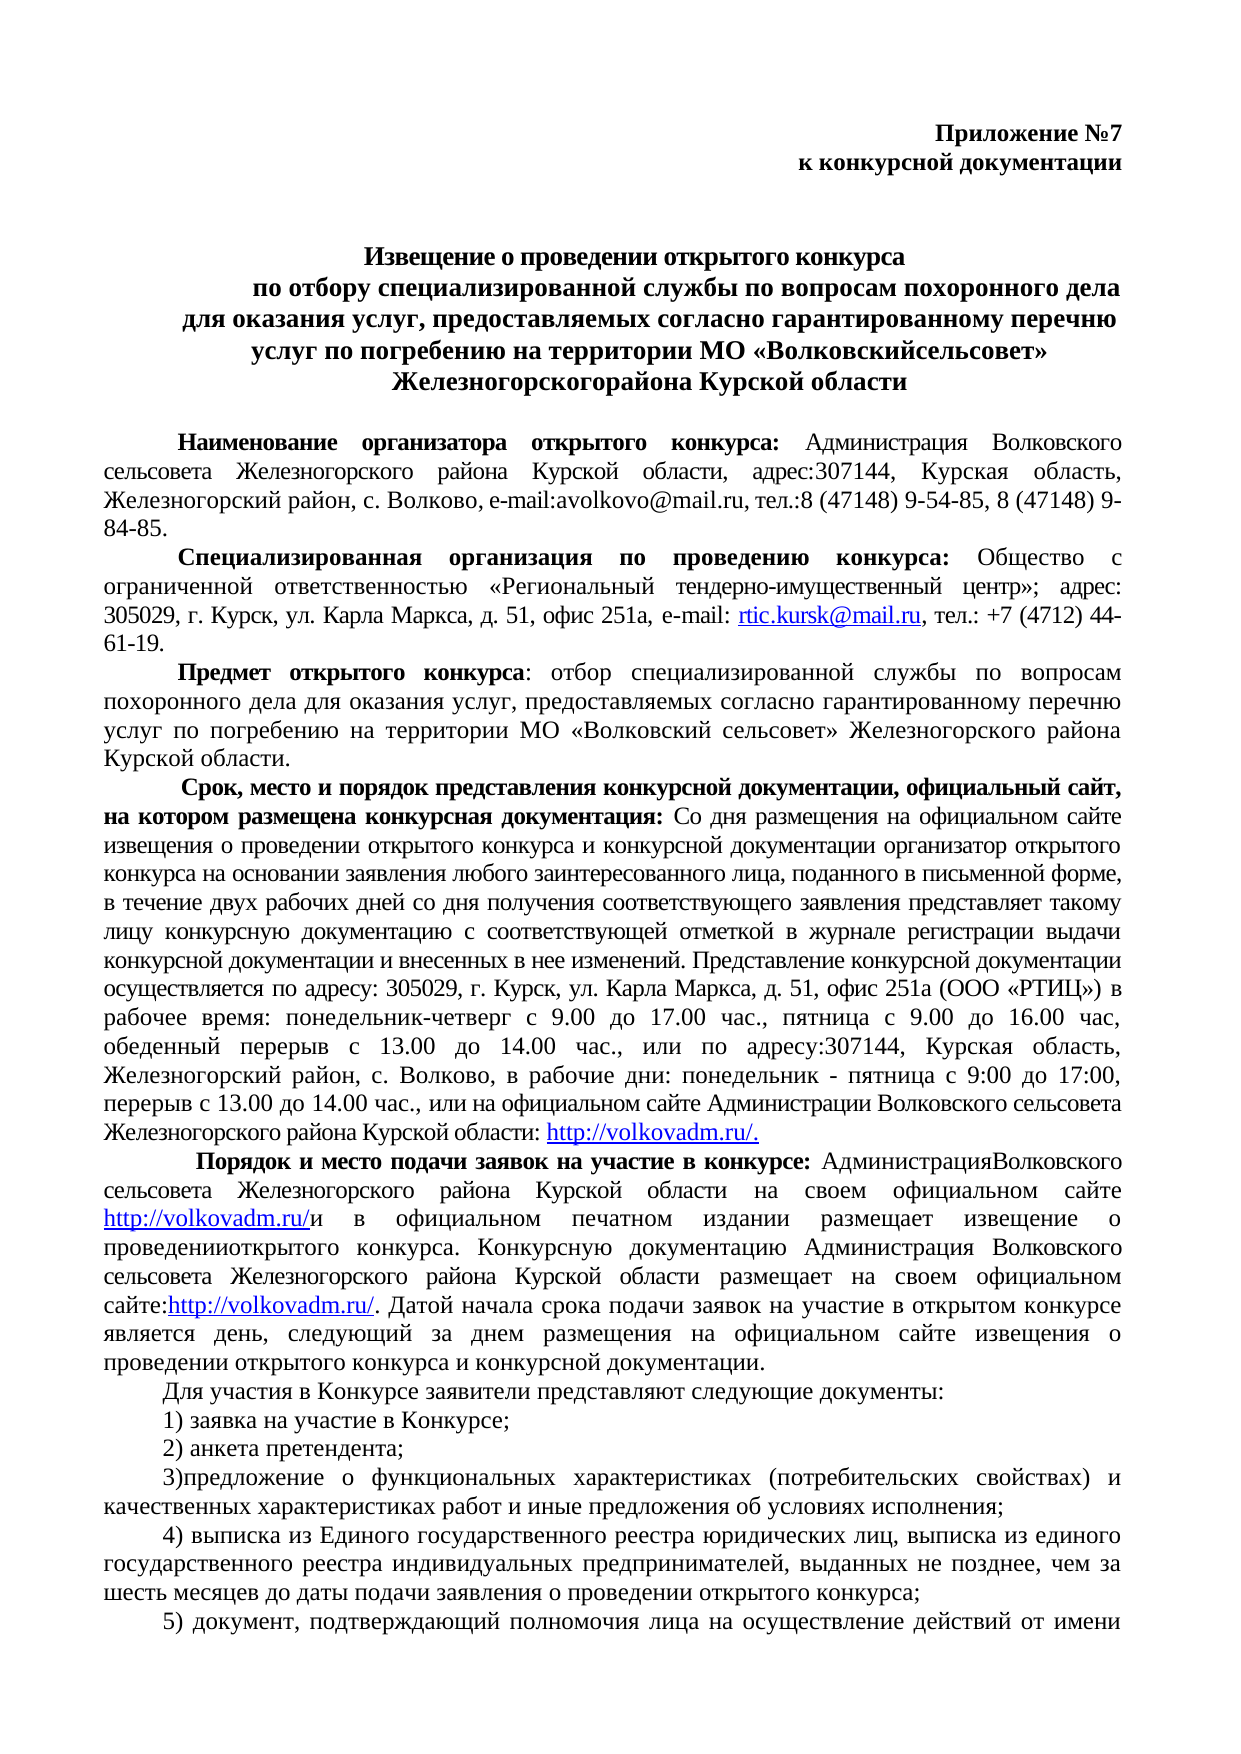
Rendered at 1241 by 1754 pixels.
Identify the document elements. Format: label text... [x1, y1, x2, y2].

text Срок, место и порядок представления конкурсной документации, официальный сайт, на котором размещена конкурсная документация: Со дня размещения на официальном сайте извещения о проведении открытого конкурса и конкурсной документации организатор открытого конкурса на основании заявления любого заинтересованного лица, поданного в письменной форме, в течение двух рабочих дней со дня получения соответствующего заявления представляет такому лицу конкурсную документацию с соответствующей отметкой в журнале регистрации выдачи конкурсной документации и внесенных в нее изменений. Представление конкурсной документации осуществляется по адресу: 305029, г. Курск, ул. Карла Маркса, д. 51, офис 251а (ООО «РТИЦ») в рабочее время: понедельник-четверг с 9.00 до 17.00 час., пятница с 9.00 до 16.00 час, обеденный перерыв с 13.00 до 14.00 час., или по адресу:307144, Курская область, Железногорский район, с. Волково, в рабочие дни: понедельник - пятница с 9:00 до 17:00, перерыв с 13.00 до 14.00 час., или на официальном сайте Администрации Волковского сельсовета Железногорского района Курской области: http://volkovadm.ru/. [103, 772, 1122, 1146]
text к конкурсной документации [177, 147, 1122, 176]
text Приложение №7 [177, 118, 1122, 147]
text по отбору специализированной службы по вопросам похоронного дела для оказания услуг, предоставляемых согласно гарантированному перечню услуг по погребению на территории МО «Волковскийсельсовет» Железногорскогорайона Курской области [177, 271, 1122, 396]
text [103, 1606, 1122, 1635]
text Предмет открытого конкурса: отбор специализированной службы по вопросам похоронного дела для оказания услуг, предоставляемых согласно гарантированному перечню услуг по погребению на территории МО «Волковский сельсовет» Железногорского района Курской области. [103, 657, 1122, 772]
text 1) заявка на участие в Конкурсе; [103, 1405, 1122, 1433]
text 3)предложение о функциональных характеристиках (потребительских свойствах) и качественных характеристиках работ и иные предложения об условиях исполнения; [103, 1462, 1122, 1520]
text Для участия в Конкурсе заявители представляют следующие документы: [103, 1376, 1122, 1405]
text Специализированная организация по проведению конкурса: Общество с ограниченной ответственностью «Региональный тендерно-имущественный центр»; адрес: 305029, г. Курск, ул. Карла Маркса, д. 51, офис 251а, e-mail: rtic.kursk@mail.ru, тел.: +7 (4712) 44-61-19. [103, 542, 1122, 657]
text Порядок и место подачи заявок на участие в конкурсе: АдминистрацияВолковского сельсовета Железногорского района Курской области на своем официальном сайте http://volkovadm.ru/и в официальном печатном издании размещает извещение о проведенииоткрытого конкурса. Конкурсную документацию Администрация Волковского сельсовета Железногорского района Курской области размещает на своем официальном сайте:http://volkovadm.ru/. Датой начала срока подачи заявок на участие в открытом конкурсе является день, следующий за днем размещения на официальном сайте извещения о проведении открытого конкурса и конкурсной документации. [103, 1146, 1122, 1376]
text Наименование организатора открытого конкурса: Администрация Волковского сельсовета Железногорского района Курской области, адрес:307144, Курская область, Железногорский район, с. Волково, e-mail:avolkovo@mail.ru, тел.:8 (47148) 9-54-85, 8 (47148) 9-84-85. [103, 427, 1122, 542]
text Извещение о проведении открытого конкурса [148, 240, 1122, 271]
text 4) выписка из Единого государственного реестра юридических лиц, выписка из единого государственного реестра индивидуальных предпринимателей, выданных не позднее, чем за шесть месяцев до даты подачи заявления о проведении открытого конкурса; [103, 1520, 1122, 1606]
text 2) анкета претендента; [103, 1433, 1122, 1462]
